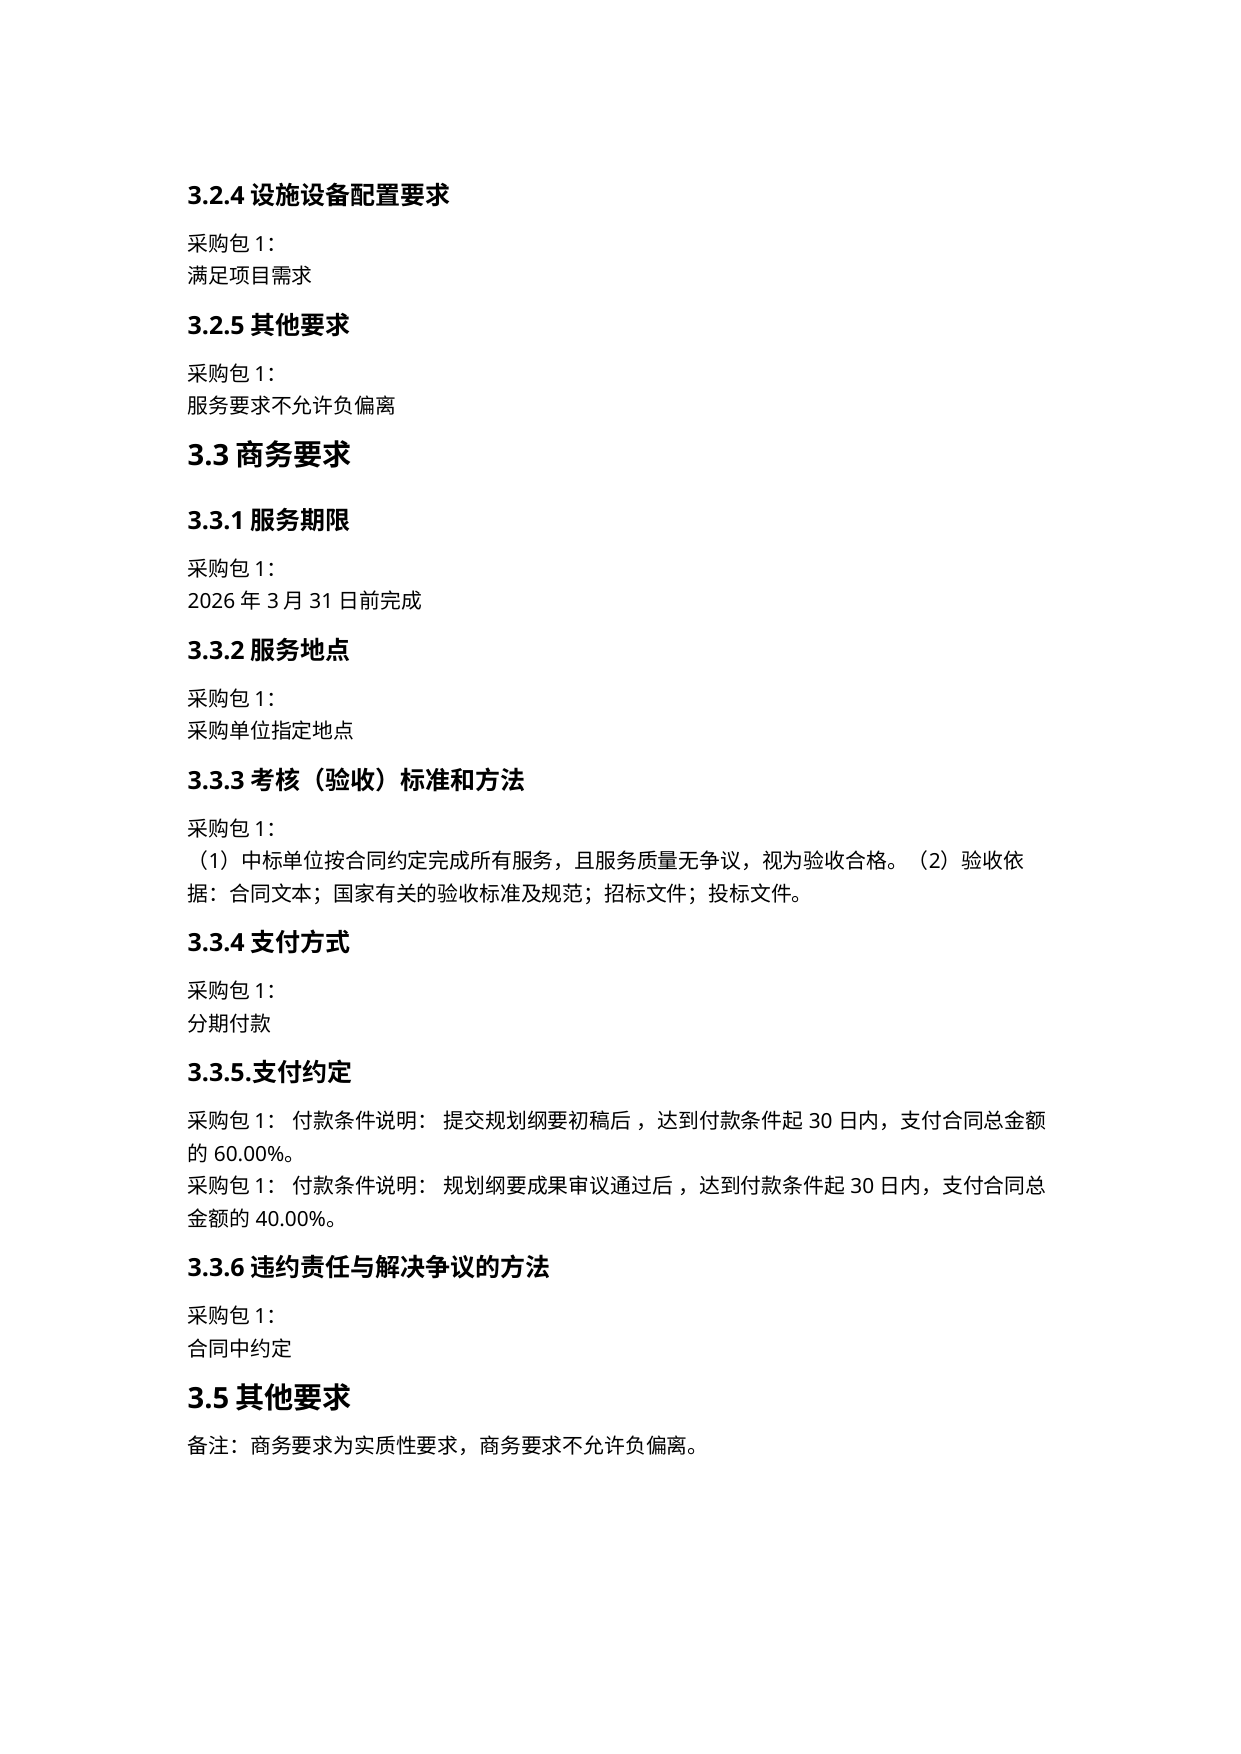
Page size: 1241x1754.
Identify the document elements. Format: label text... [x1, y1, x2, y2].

text 2026 年 3月 31 日前完成 [187, 584, 1053, 617]
text 3.3商务要求 [187, 422, 1053, 487]
text 采购包1： [187, 812, 1053, 844]
text 采购包1： 付款条件说明： 提交规划纲要初稿后 ，达到付款条件起 30 日内，支付合同总金额的 60.00%。 [187, 1104, 1053, 1169]
text 服务要求不允许负偏离 [187, 389, 1053, 422]
text 合同中约定 [187, 1332, 1053, 1364]
text 采购包1： [187, 974, 1053, 1007]
text 3.2.4设施设备配置要求 [187, 162, 1053, 227]
text 采购包1： [187, 357, 1053, 389]
text 3.3.6违约责任与解决争议的方法 [187, 1234, 1053, 1299]
text 3.3.4支付方式 [187, 909, 1053, 974]
text 3.3.5.支付约定 [187, 1039, 1053, 1104]
text 分期付款 [187, 1007, 1053, 1039]
text 3.2.5其他要求 [187, 292, 1053, 357]
text 采购包1： 付款条件说明： 规划纲要成果审议通过后 ，达到付款条件起 30 日内，支付合同总金额的 40.00%。 [187, 1169, 1053, 1234]
text 采购包1： [187, 1299, 1053, 1332]
text 采购包1： [187, 682, 1053, 714]
text 3.3.1服务期限 [187, 487, 1053, 552]
text 备注：商务要求为实质性要求，商务要求不允许负偏离。 [187, 1429, 1053, 1462]
text （1）中标单位按合同约定完成所有服务，且服务质量无争议，视为验收合格。（2）验收依据：合同文本；国家有关的验收标准及规范；招标文件；投标文件。 [187, 844, 1053, 909]
text 采购单位指定地点 [187, 714, 1053, 747]
text 3.3.3考核（验收）标准和方法 [187, 747, 1053, 812]
text 满足项目需求 [187, 259, 1053, 292]
text 3.5其他要求 [187, 1364, 1053, 1429]
text 采购包1： [187, 227, 1053, 259]
text 采购包1： [187, 552, 1053, 584]
text 3.3.2服务地点 [187, 617, 1053, 682]
